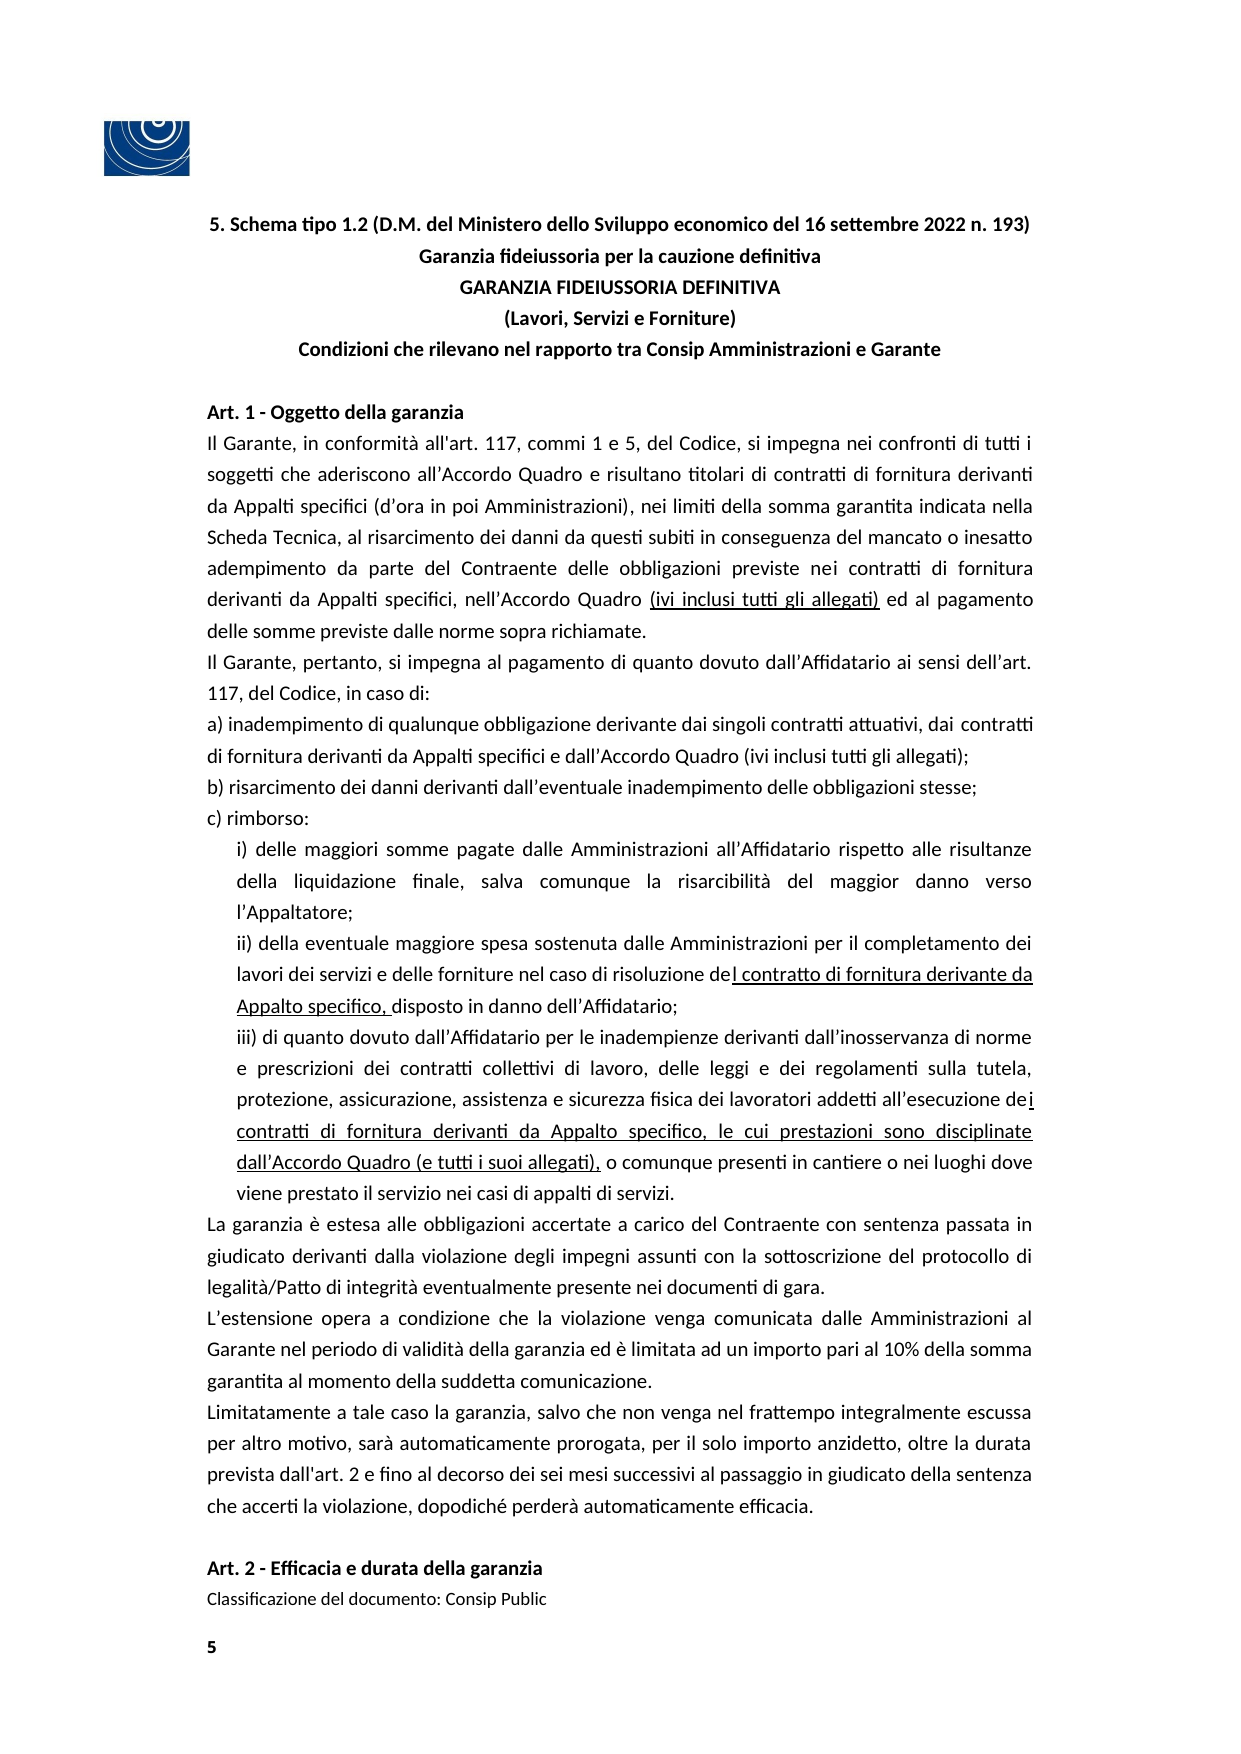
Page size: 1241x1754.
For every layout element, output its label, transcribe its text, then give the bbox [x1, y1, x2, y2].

text Il Garante, in conformità all'art. 117, commi 1 e 5, del Codice, si impegna nei confronti di tutti i soggetti che aderiscono all’Accordo Quadro e risultano titolari di contratti di fornitura derivanti da Appalti specifici (d’ora in poi Amministrazioni), nei limiti della somma garantita indicata nella Scheda Tecnica, al risarcimento dei danni da questi subiti in conseguenza del mancato o inesatto adempimento da parte del Contraente delle obbligazioni previste nei contratti di fornitura derivanti da Appalti specifici, nell’Accordo Quadro (ivi inclusi tutti gli allegati) ed al pagamento delle somme previste dalle norme sopra richiamate. [207, 426, 1033, 644]
text GARANZIA FIDEIUSSORIA DEFINITIVA [207, 269, 1033, 301]
text Limitatamente a tale caso la garanzia, salvo che non venga nel frattempo integralmente escussa per altro motivo, sarà automaticamente prorogata, per il solo importo anzidetto, oltre la durata prevista dall'art. 2 e fino al decorso dei sei mesi successivi al passaggio in giudicato della sentenza che accerti la violazione, dopodiché perderà automaticamente efficacia. [207, 1394, 1033, 1519]
text iii) di quanto dovuto dall’Affidatario per le inadempienze derivanti dall’inosservanza di norme e prescrizioni dei contratti collettivi di lavoro, delle leggi e dei regolamenti sulla tutela, protezione, assicurazione, assistenza e sicurezza fisica dei lavoratori addetti all’esecuzione dei contratti di fornitura derivanti da Appalto specifico, le cui prestazioni sono disciplinate dall’Accordo Quadro (e tutti i suoi allegati), o comunque presenti in cantiere o nei luoghi dove viene prestato il servizio nei casi di appalti di servizi. [236, 1141, 1033, 1207]
text Art. 2 - Efficacia e durata della garanzia [207, 1551, 1033, 1582]
text c) rimborso: [207, 801, 1033, 832]
text ii) della eventuale maggiore spesa sostenuta dalle Amministrazioni per il completamento dei lavori dei servizi e delle forniture nel caso di risoluzione del contratto di fornitura derivante da Appalto specifico, disposto in danno dell’Affidatario; [236, 926, 1033, 1019]
text Garanzia fideiussoria per la cauzione definitiva [207, 238, 1033, 269]
text Il Garante, pertanto, si impegna al pagamento di quanto dovuto dall’Affidatario ai sensi dell’art. 117, del Codice, in caso di: [207, 644, 1033, 707]
text L’estensione opera a condizione che la violazione venga comunicata dalle Amministrazioni al Garante nel periodo di validità della garanzia ed è limitata ad un importo pari al 10% della somma garantita al momento della suddetta comunicazione. [207, 1301, 1033, 1394]
text iii) di quanto dovuto dall’Affidatario per le inadempienze derivanti dall’inosservanza di norme e prescrizioni dei contratti collettivi di lavoro, delle leggi e dei regolamenti sulla tutela, protezione, assicurazione, assistenza e sicurezza fisica dei lavoratori addetti all’esecuzione dei contratti di fornitura derivanti da Appalto specifico, le cui prestazioni sono disciplinate dall’Accordo Quadro (e tutti i suoi allegati), o comunque presenti in cantiere o nei luoghi dove viene prestato il servizio nei casi di appalti di servizi. [236, 1019, 1033, 1140]
text La garanzia è estesa alle obbligazioni accertate a carico del Contraente con sentenza passata in giudicato derivanti dalla violazione degli impegni assunti con la sottoscrizione del protocollo di legalità/Patto di integrità eventualmente presente nei documenti di gara. [207, 1207, 1033, 1301]
text i) delle maggiori somme pagate dalle Amministrazioni all’Affidatario rispetto alle risultanze della liquidazione finale, salva comunque la risarcibilità del maggior danno verso l’Appaltatore; [236, 832, 1033, 926]
picture [0, 0, 191, 176]
text 5. Schema tipo 1.2 (D.M. del Ministero dello Sviluppo economico del 16 settembre 2022 n. 193) [207, 207, 1033, 238]
text Art. 1 - Oggetto della garanzia [207, 394, 1033, 426]
text (Lavori, Servizi e Forniture) [207, 301, 1033, 332]
text Condizioni che rilevano nel rapporto tra Consip Amministrazioni e Garante [207, 332, 1033, 363]
text b) risarcimento dei danni derivanti dall’eventuale inadempimento delle obbligazioni stesse; [207, 769, 1033, 801]
text a) inadempimento di qualunque obbligazione derivante dai singoli contratti attuativi, dai contratti di fornitura derivanti da Appalti specifici e dall’Accordo Quadro (ivi inclusi tutti gli allegati); [207, 707, 1033, 769]
